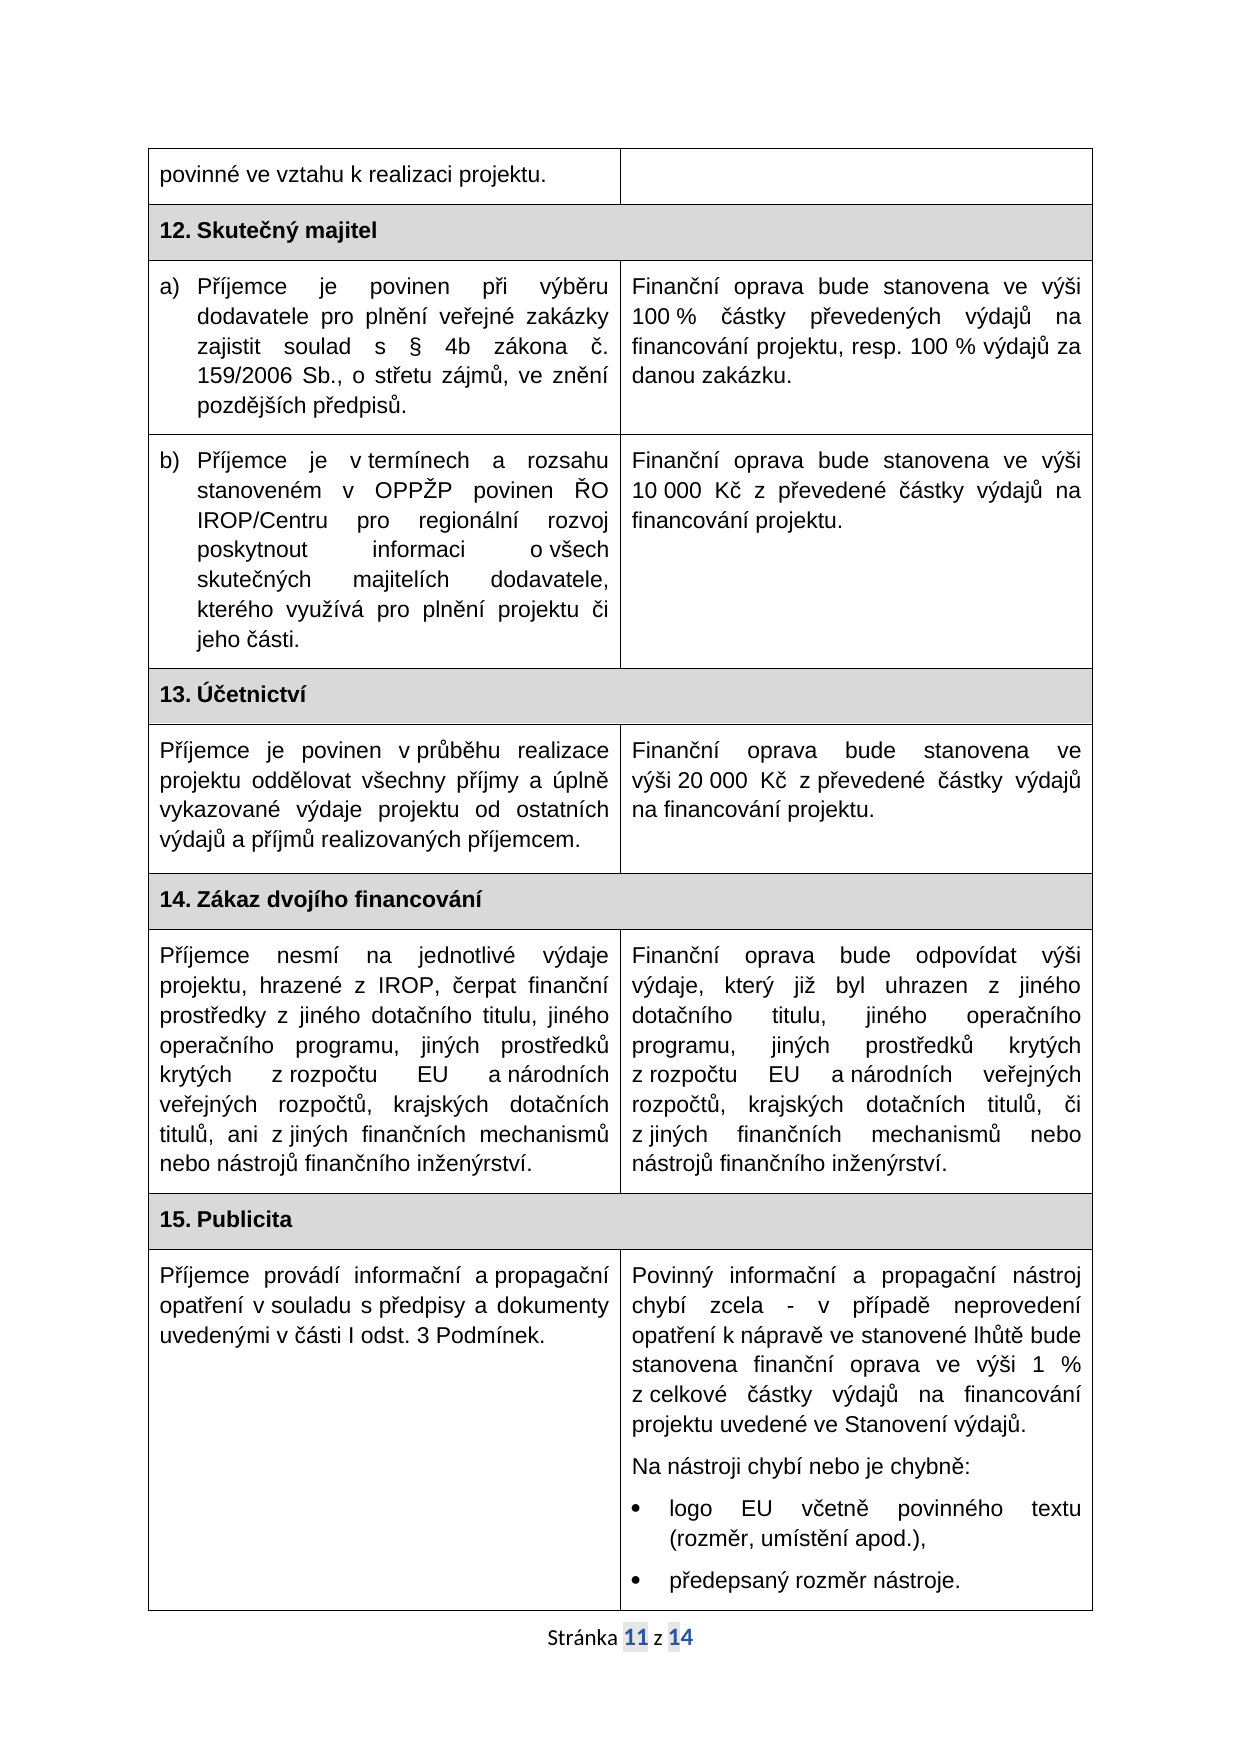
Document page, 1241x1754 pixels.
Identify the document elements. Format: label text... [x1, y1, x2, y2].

table_cell Finanční oprava bude stanovena ve výši 100 % částky převedených výdajů na financování projektu, resp. 100 % výdajů za danou zakázku. [621, 261, 1092, 434]
table_cell Finanční oprava bude odpovídat výši výdaje, který již byl uhrazen z jiného dotačního titulu, jiného operačního programu, jiných prostředků krytých z rozpočtu EU a národních veřejných rozpočtů, krajských dotačních titulů, či z jiných finančních mechanismů nebo nástrojů finančního inženýrství. [621, 930, 1092, 1193]
table_cell Skutečný majitel [149, 205, 1092, 260]
table_cell Příjemce je povinen v průběhu realizace projektu oddělovat všechny příjmy a úplně vykazované výdaje projektu od ostatních výdajů a příjmů realizovaných příjemcem. [149, 725, 620, 873]
table_cell Příjemce je v termínech a rozsahu stanoveném v OPPŽP povinen ŘO IROP/Centru pro regionální rozvoj poskytnout informaci o všech skutečných majitelích dodavatele, kterého využívá pro plnění projektu či jeho části. [149, 435, 620, 667]
table_cell Zákaz dvojího financování [149, 874, 1092, 929]
table_cell Účetnictví [149, 669, 1092, 723]
table_cell Finanční oprava bude stanovena ve výši 10 000 Kč z převedené částky výdajů na financování projektu. [621, 435, 1092, 667]
table_cell Publicita [149, 1194, 1092, 1249]
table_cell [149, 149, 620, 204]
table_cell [149, 1250, 620, 1609]
table_cell Finanční oprava bude stanovena ve výši 20 000 Kč z převedené částky výdajů na financování projektu. [621, 725, 1092, 873]
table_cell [621, 1250, 1092, 1609]
table_cell Příjemce nesmí na jednotlivé výdaje projektu, hrazené z IROP, čerpat finanční prostředky z jiného dotačního titulu, jiného operačního programu, jiných prostředků krytých z rozpočtu EU a národních veřejných rozpočtů, krajských dotačních titulů, ani z jiných finančních mechanismů nebo nástrojů finančního inženýrství. [149, 930, 620, 1193]
table_cell Příjemce je povinen při výběru dodavatele pro plnění veřejné zakázky zajistit soulad s § 4b zákona č. 159/2006 Sb., o střetu zájmů, ve znění pozdějších předpisů. [149, 261, 620, 434]
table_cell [621, 149, 1092, 204]
